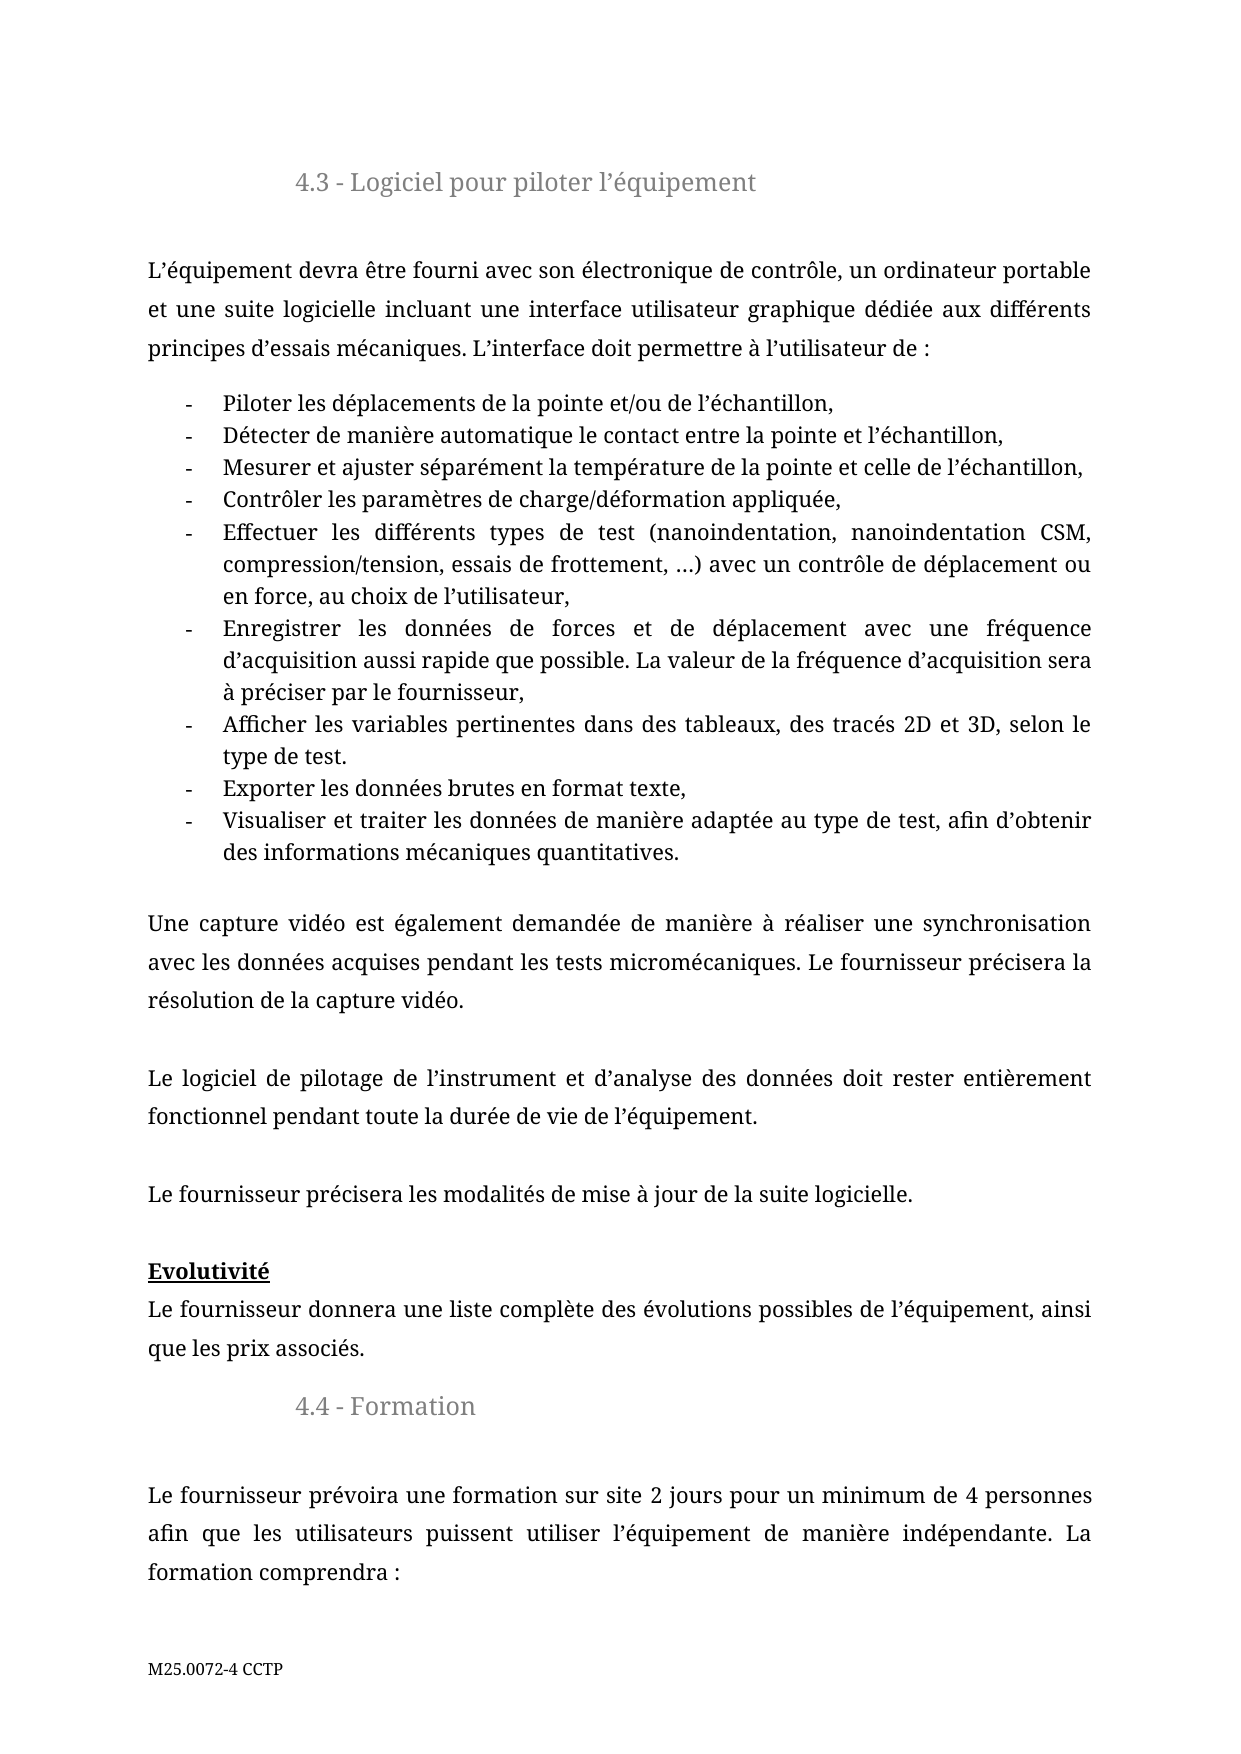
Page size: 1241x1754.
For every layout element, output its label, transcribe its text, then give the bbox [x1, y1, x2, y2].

subtitle 4.3 - Logiciel pour piloter l’équipement [295, 164, 1093, 198]
list Contrôler les paramètres de charge/déformation appliquée, [185, 484, 1093, 514]
list Enregistrer les données de forces et de déplacement avec une fréquence d’acquisition aussi rapide que possible. La valeur de la fréquence d’acquisition sera à préciser par le fournisseur, [185, 613, 1093, 707]
list Piloter les déplacements de la pointe et/ou de l’échantillon, [185, 388, 1093, 418]
list Détecter de manière automatique le contact entre la pointe et l’échantillon, [185, 420, 1093, 450]
list Afficher les variables pertinentes dans des tableaux, des tracés 2D et 3D, selon le type de test. [185, 709, 1093, 771]
list Une capture vidéo est également demandée de manière à réaliser une synchronisation avec les données acquises pendant les tests micromécaniques. Le fournisseur précisera la résolution de la capture vidéo. [148, 908, 1093, 1015]
list Le fournisseur précisera les modalités de mise à jour de la suite logicielle. [148, 1178, 1093, 1208]
text Le fournisseur prévoira une formation sur site 2 jours pour un minimum de 4 personnes afin que les utilisateurs puissent utiliser l’équipement de manière indépendante. La formation comprendra : [148, 1480, 1093, 1587]
list Exporter les données brutes en format texte, [185, 773, 1093, 803]
list Visualiser et traiter les données de manière adaptée au type de test, afin d’obtenir des informations mécaniques quantitatives. [185, 805, 1093, 867]
list Mesurer et ajuster séparément la température de la pointe et celle de l’échantillon, [185, 452, 1093, 482]
list Effectuer les différents types de test (nanoindentation, nanoindentation CSM, compression/tension, essais de frottement, …) avec un contrôle de déplacement ou en force, au choix de l’utilisateur, [185, 516, 1093, 610]
list Le logiciel de pilotage de l’instrument et d’analyse des données doit rester entièrement fonctionnel pendant toute la durée de vie de l’équipement. [148, 1063, 1093, 1131]
list Evolutivité [148, 1256, 1093, 1286]
list Le fournisseur donnera une liste complète des évolutions possibles de l’équipement, ainsi que les prix associés. [148, 1294, 1093, 1363]
subtitle 4.4 - Formation [295, 1388, 1093, 1422]
text L’équipement devra être fourni avec son électronique de contrôle, un ordinateur portable et une suite logicielle incluant une interface utilisateur graphique dédiée aux différents principes d’essais mécaniques. L’interface doit permettre à l’utilisateur de : [148, 256, 1093, 363]
